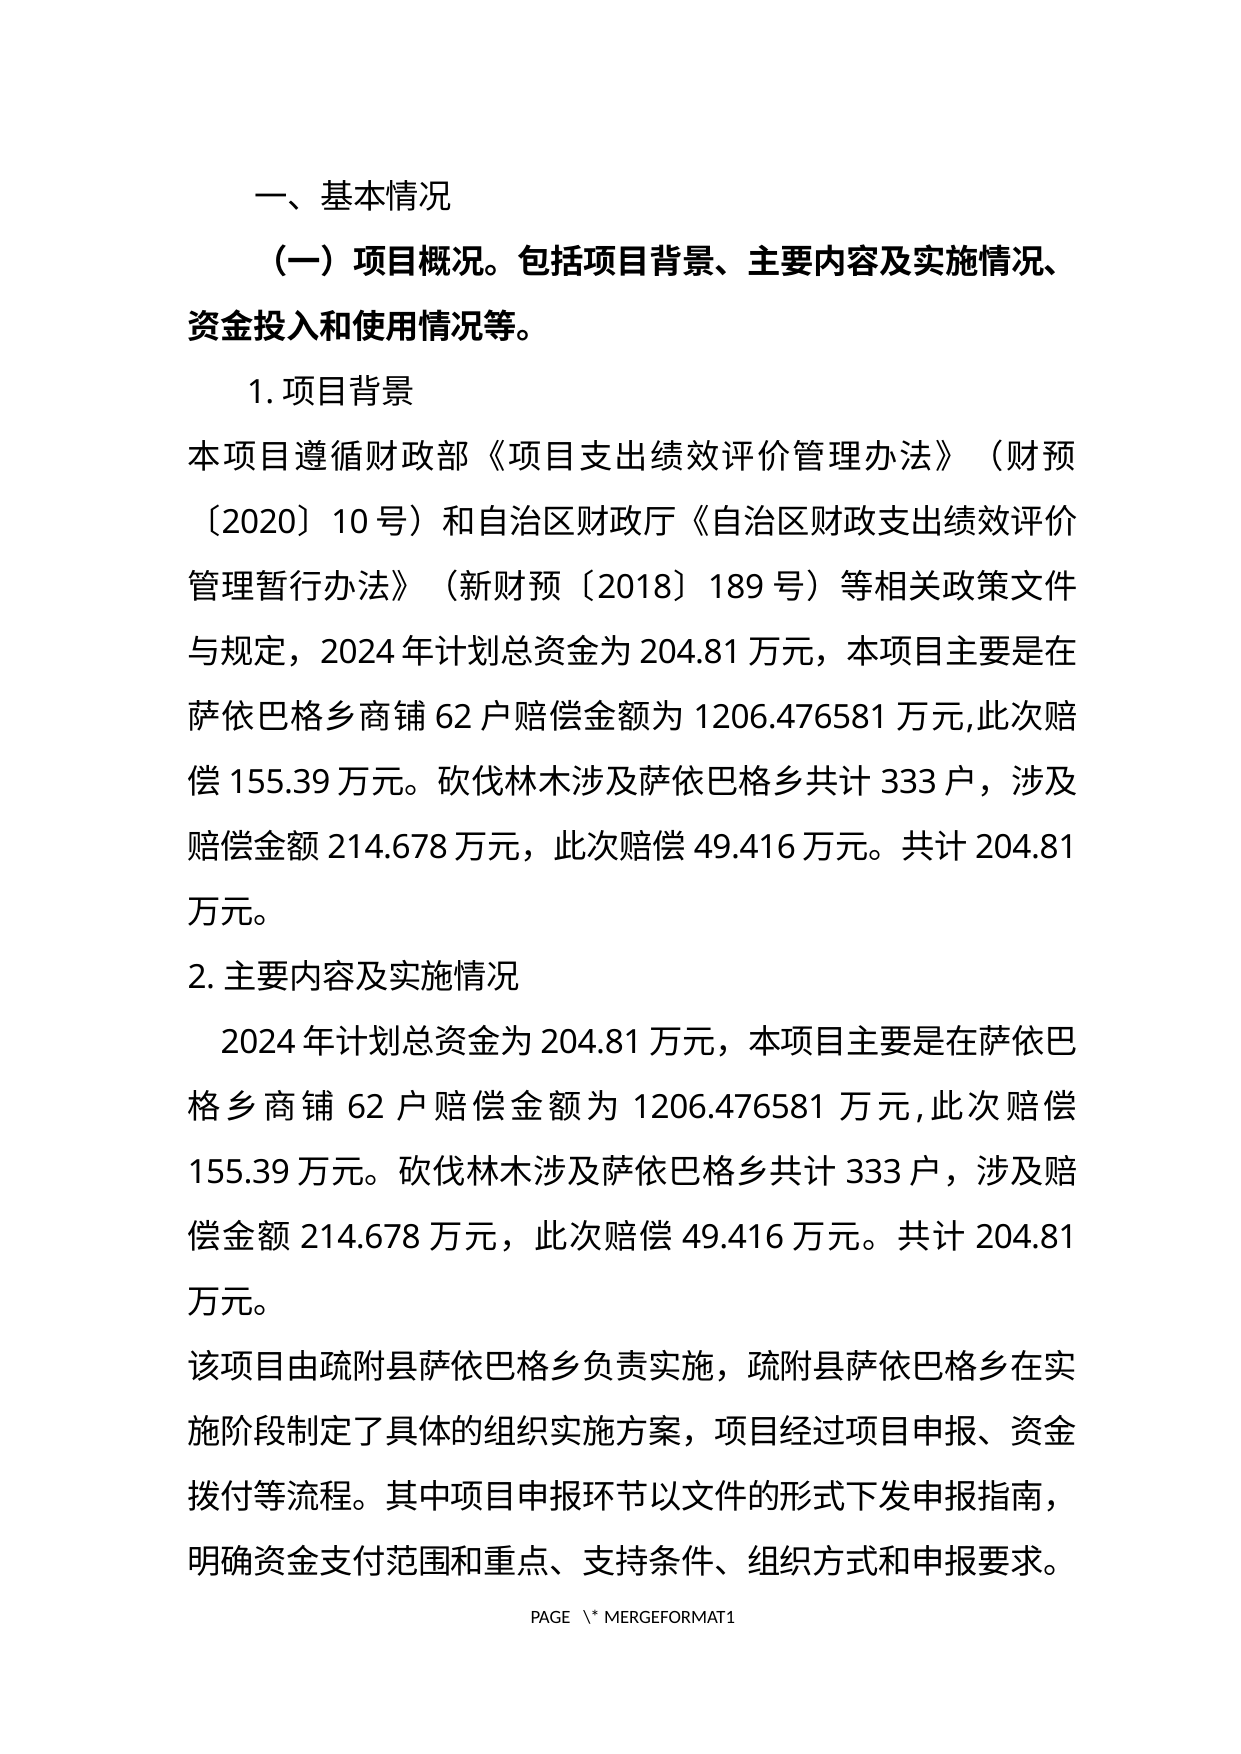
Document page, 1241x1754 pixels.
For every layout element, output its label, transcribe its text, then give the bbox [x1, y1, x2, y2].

text （一）项目概况。包括项目背景、主要内容及实施情况、资金投入和使用情况等。 [187, 227, 1078, 357]
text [187, 357, 1078, 1592]
text 一、基本情况 [187, 162, 1078, 227]
